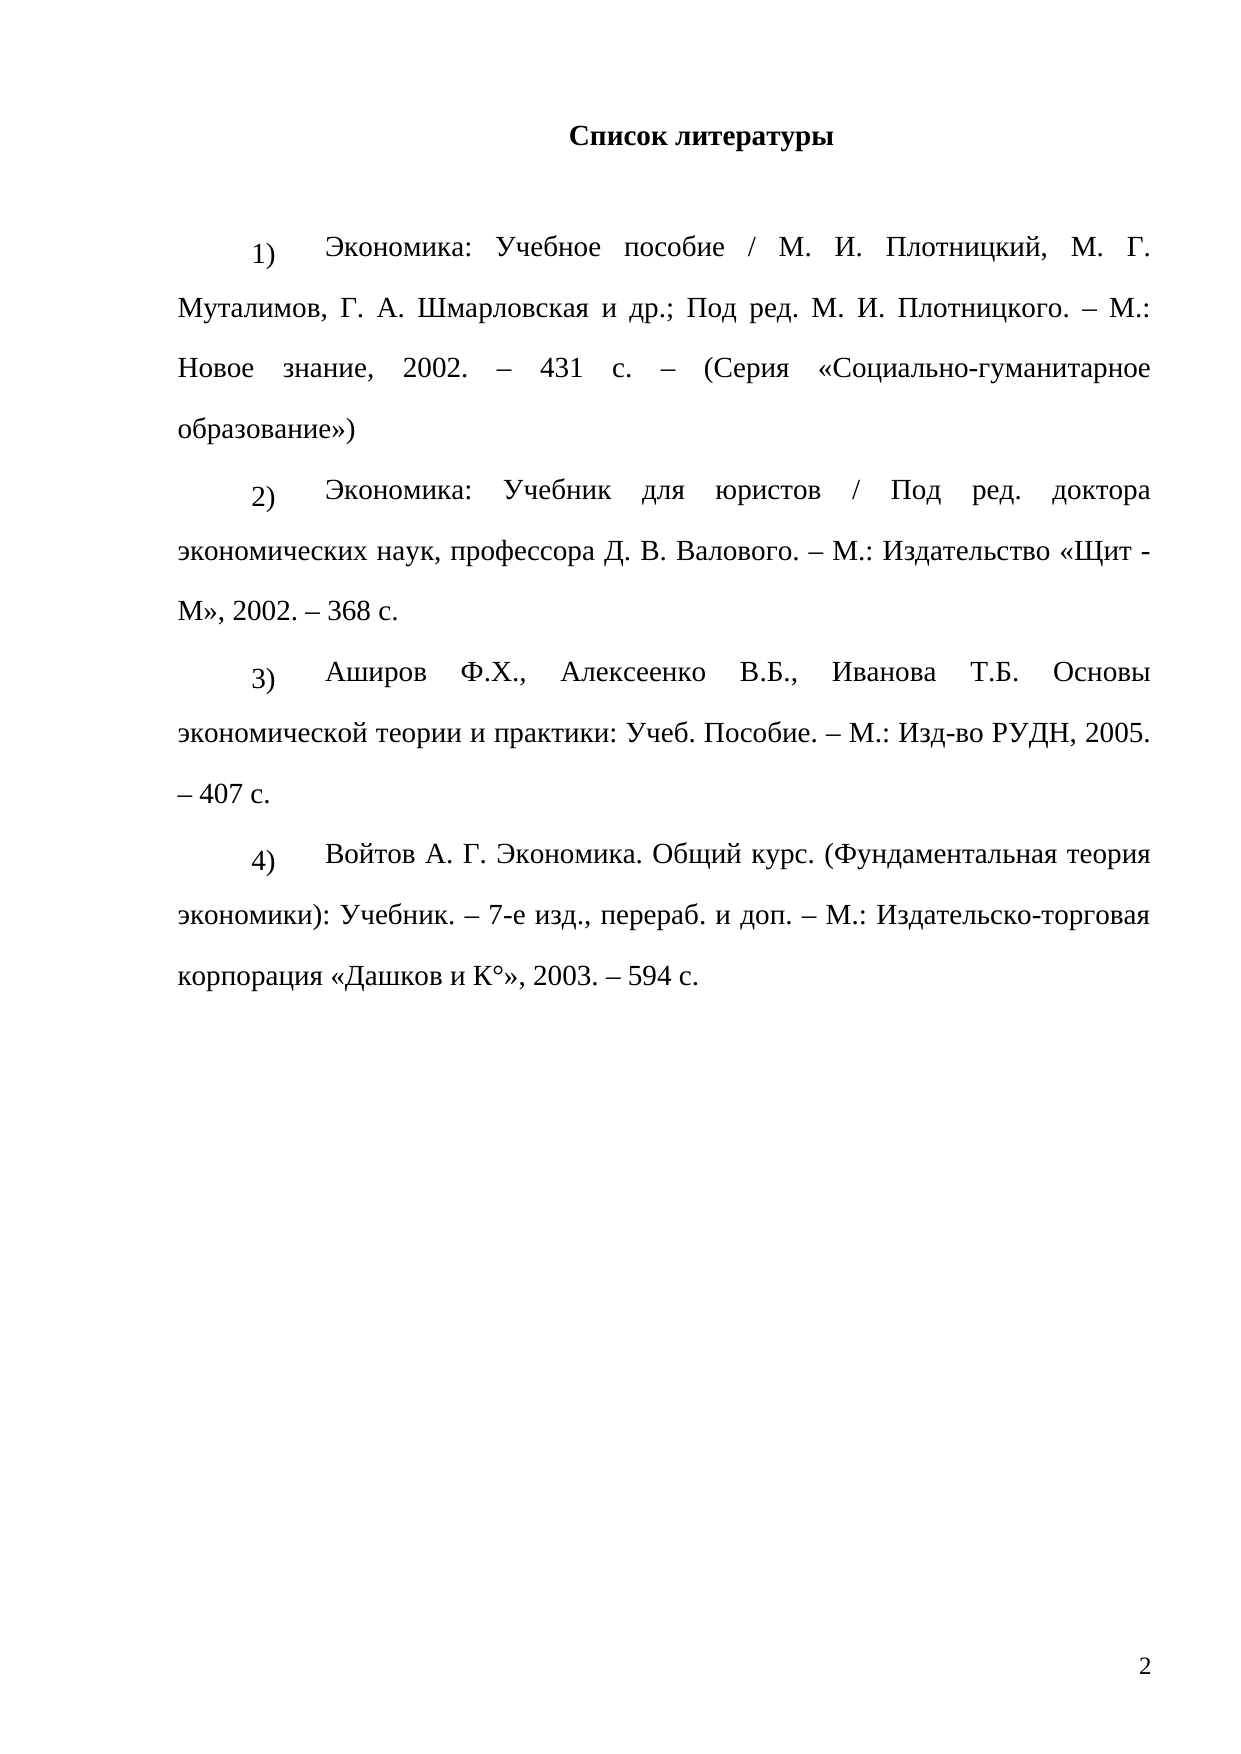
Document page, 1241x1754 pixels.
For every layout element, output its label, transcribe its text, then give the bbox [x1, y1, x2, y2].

list Аширов Ф.Х., Алексеенко В.Б., Иванова Т.Б. Основы экономической теории и практики: Учеб. Пособие. – М.: Изд-во РУДН, 2005. – 407 с. [177, 654, 1152, 816]
text Список литературы [177, 118, 1152, 159]
list Экономика: Учебное пособие / М. И. Плотницкий, М. Г. Муталимов, Г. А. Шмарловская и др.; Под ред. М. И. Плотницкого. – М.: Новое знание, 2002. – 431 с. – (Серия «Социально-гуманитарное образование») [177, 229, 1152, 452]
list Экономика: Учебник для юристов / Под ред. доктора экономических наук, профессора Д. В. Валового. – М.: Издательство «Щит -М», 2002. – 368 с. [177, 472, 1152, 634]
list Войтов А. Г. Экономика. Общий курс. (Фундаментальная теория экономики): Учебник. – 7-е изд., перераб. и доп. – М.: Издательско-торговая корпорация «Дашков и К°», 2003. – 594 с. [177, 836, 1152, 998]
